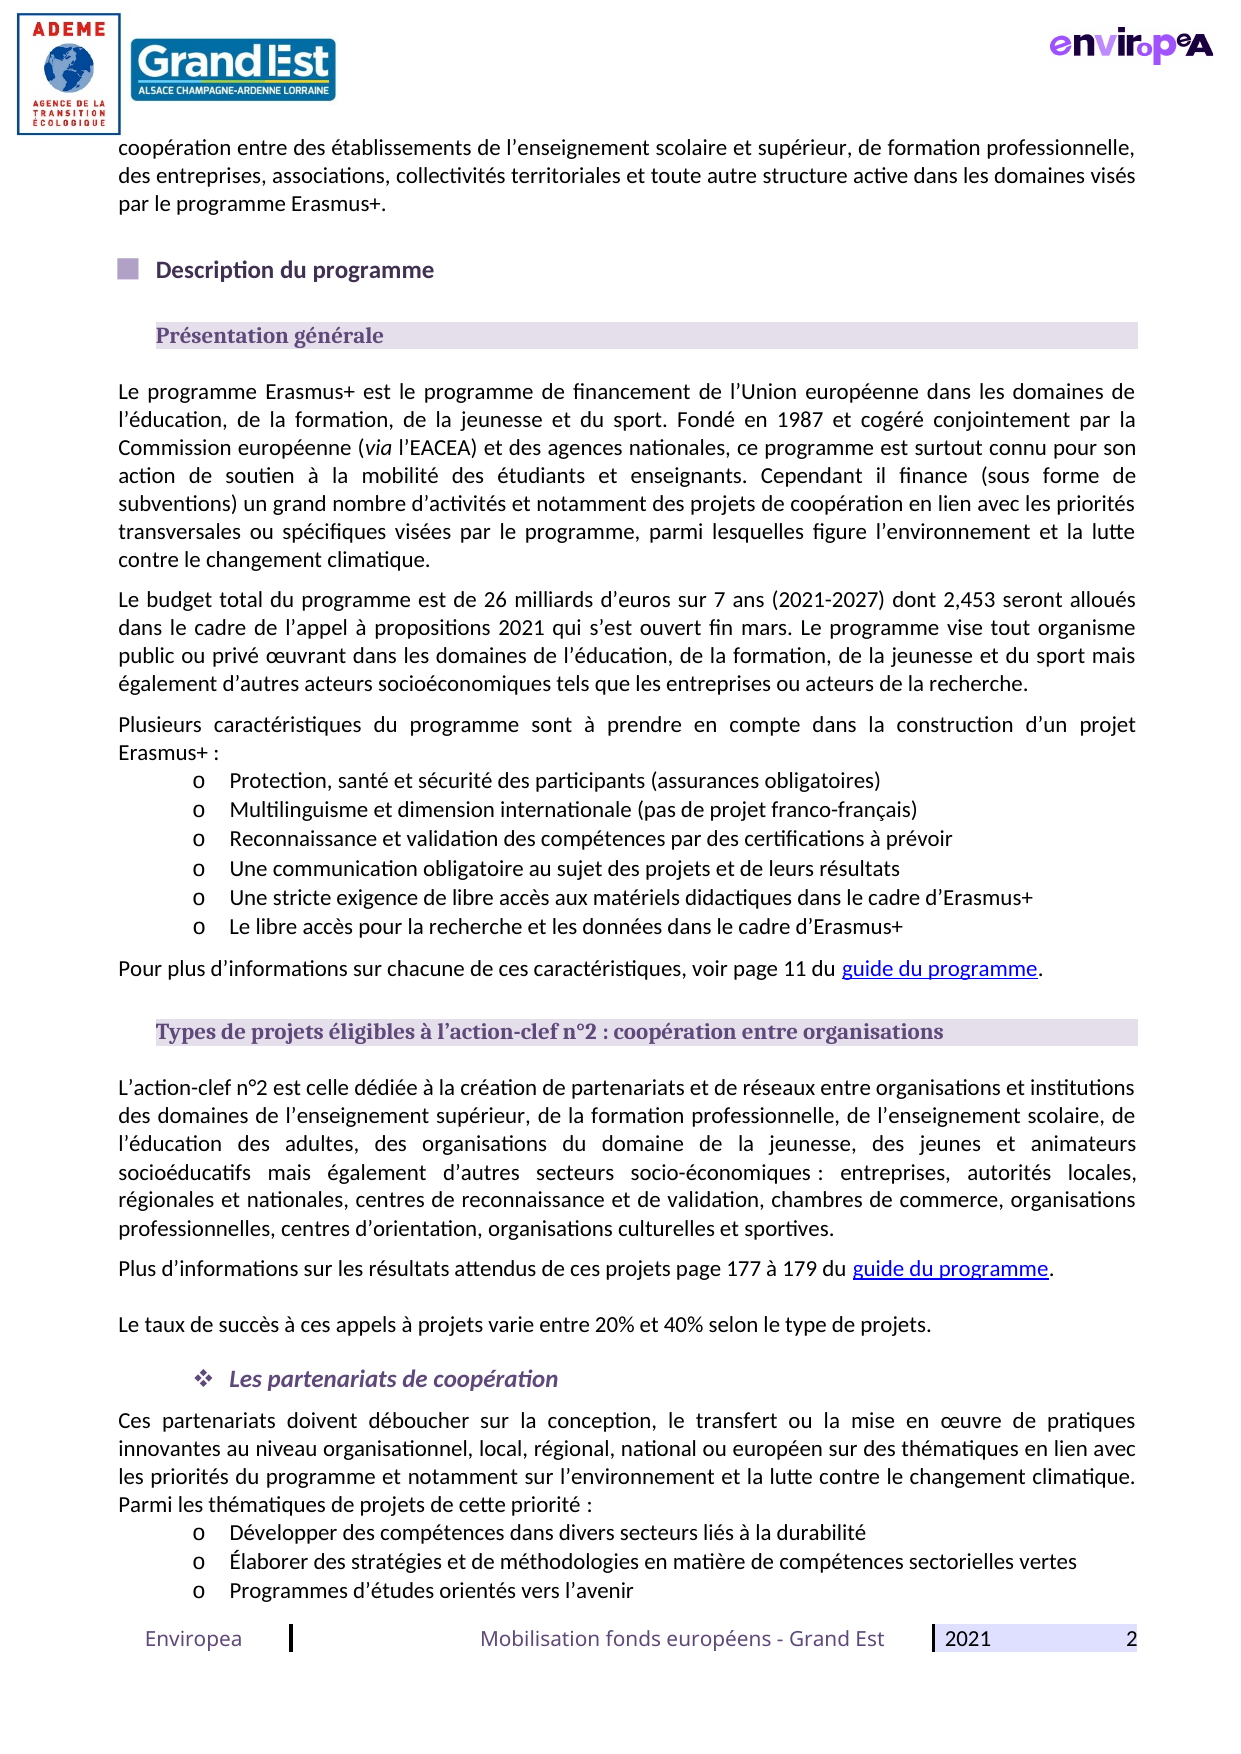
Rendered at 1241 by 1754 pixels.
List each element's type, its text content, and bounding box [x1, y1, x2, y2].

subtitle Les partenariats de coopération [192, 1363, 1138, 1394]
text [118, 133, 1138, 217]
list Multilinguisme et dimension internationale (pas de projet franco-français) [192, 795, 1138, 824]
text L’action-clef n°2 est celle dédiée à la création de partenariats et de réseaux entre organisations et institutions des domaines de l’enseignement supérieur, de la formation professionnelle, de l’enseignement scolaire, de l’éducation des adultes, des organisations du domaine de la jeunesse, des jeunes et animateurs socioéducatifs mais également d’autres secteurs socio-économiques : entreprises, autorités locales, régionales et nationales, centres de reconnaissance et de validation, chambres de commerce, organisations professionnelles, centres d’orientation, organisations culturelles et sportives. [118, 1073, 1138, 1242]
subtitle Types de projets éligibles à l’action-clef n°2 : coopération entre organisations [156, 1019, 1138, 1046]
list Une communication obligatoire au sujet des projets et de leurs résultats [192, 854, 1138, 883]
list Protection, santé et sécurité des participants (assurances obligatoires) [192, 766, 1138, 795]
text Le programme Erasmus+ est le programme de financement de l’Union européenne dans les domaines de l’éducation, de la formation, de la jeunesse et du sport. Fondé en 1987 et cogéré conjointement par la Commission européenne (via l’EACEA) et des agences nationales, ce programme est surtout connu pour son action de soutien à la mobilité des étudiants et enseignants. Cependant il finance (sous forme de subventions) un grand nombre d’activités et notamment des projets de coopération en lien avec les priorités transversales ou spécifiques visées par le programme, parmi lesquelles figure l’environnement et la lutte contre le changement climatique. [118, 377, 1138, 573]
list Élaborer des stratégies et de méthodologies en matière de compétences sectorielles vertes [192, 1547, 1138, 1577]
list Programmes d’études orientés vers l’avenir [192, 1577, 1138, 1606]
picture [1050, 27, 1214, 65]
text Le budget total du programme est de 26 milliards d’euros sur 7 ans (2021-2027) dont 2,453 seront alloués dans le cadre de l’appel à propositions 2021 qui s’est ouvert fin mars. Le programme vise tout organisme public ou privé œuvrant dans les domaines de l’éducation, de la formation, de la jeunesse et du sport mais également d’autres acteurs socioéconomiques tels que les entreprises ou acteurs de la recherche. [118, 586, 1138, 698]
list Une stricte exigence de libre accès aux matériels didactiques dans le cadre d’Erasmus+ [192, 883, 1138, 912]
subtitle Présentation générale [156, 322, 1138, 349]
text Pour plus d’informations sur chacune de ces caractéristiques, voir page 11 du guide du programme. [118, 954, 1138, 982]
list Le libre accès pour la recherche et les données dans le cadre d’Erasmus+ [192, 912, 1138, 941]
picture [3, 8, 339, 139]
text Ces partenariats doivent déboucher sur la conception, le transfert ou la mise en œuvre de pratiques innovantes au niveau organisationnel, local, régional, national ou européen sur des thématiques en lien avec les priorités du programme et notamment sur l’environnement et la lutte contre le changement climatique. Parmi les thématiques de projets de cette priorité : [118, 1406, 1138, 1518]
text Plus d’informations sur les résultats attendus de ces projets page 177 à 179 du guide du programme. [118, 1254, 1138, 1282]
list Développer des compétences dans divers secteurs liés à la durabilité [192, 1518, 1138, 1547]
text Plusieurs caractéristiques du programme sont à prendre en compte dans la construction d’un projet Erasmus+ : [118, 710, 1138, 766]
text Description du programme [118, 254, 1138, 285]
list Reconnaissance et validation des compétences par des certifications à prévoir [192, 824, 1138, 854]
text Le taux de succès à ces appels à projets varie entre 20% et 40% selon le type de projets. [118, 1310, 1138, 1338]
